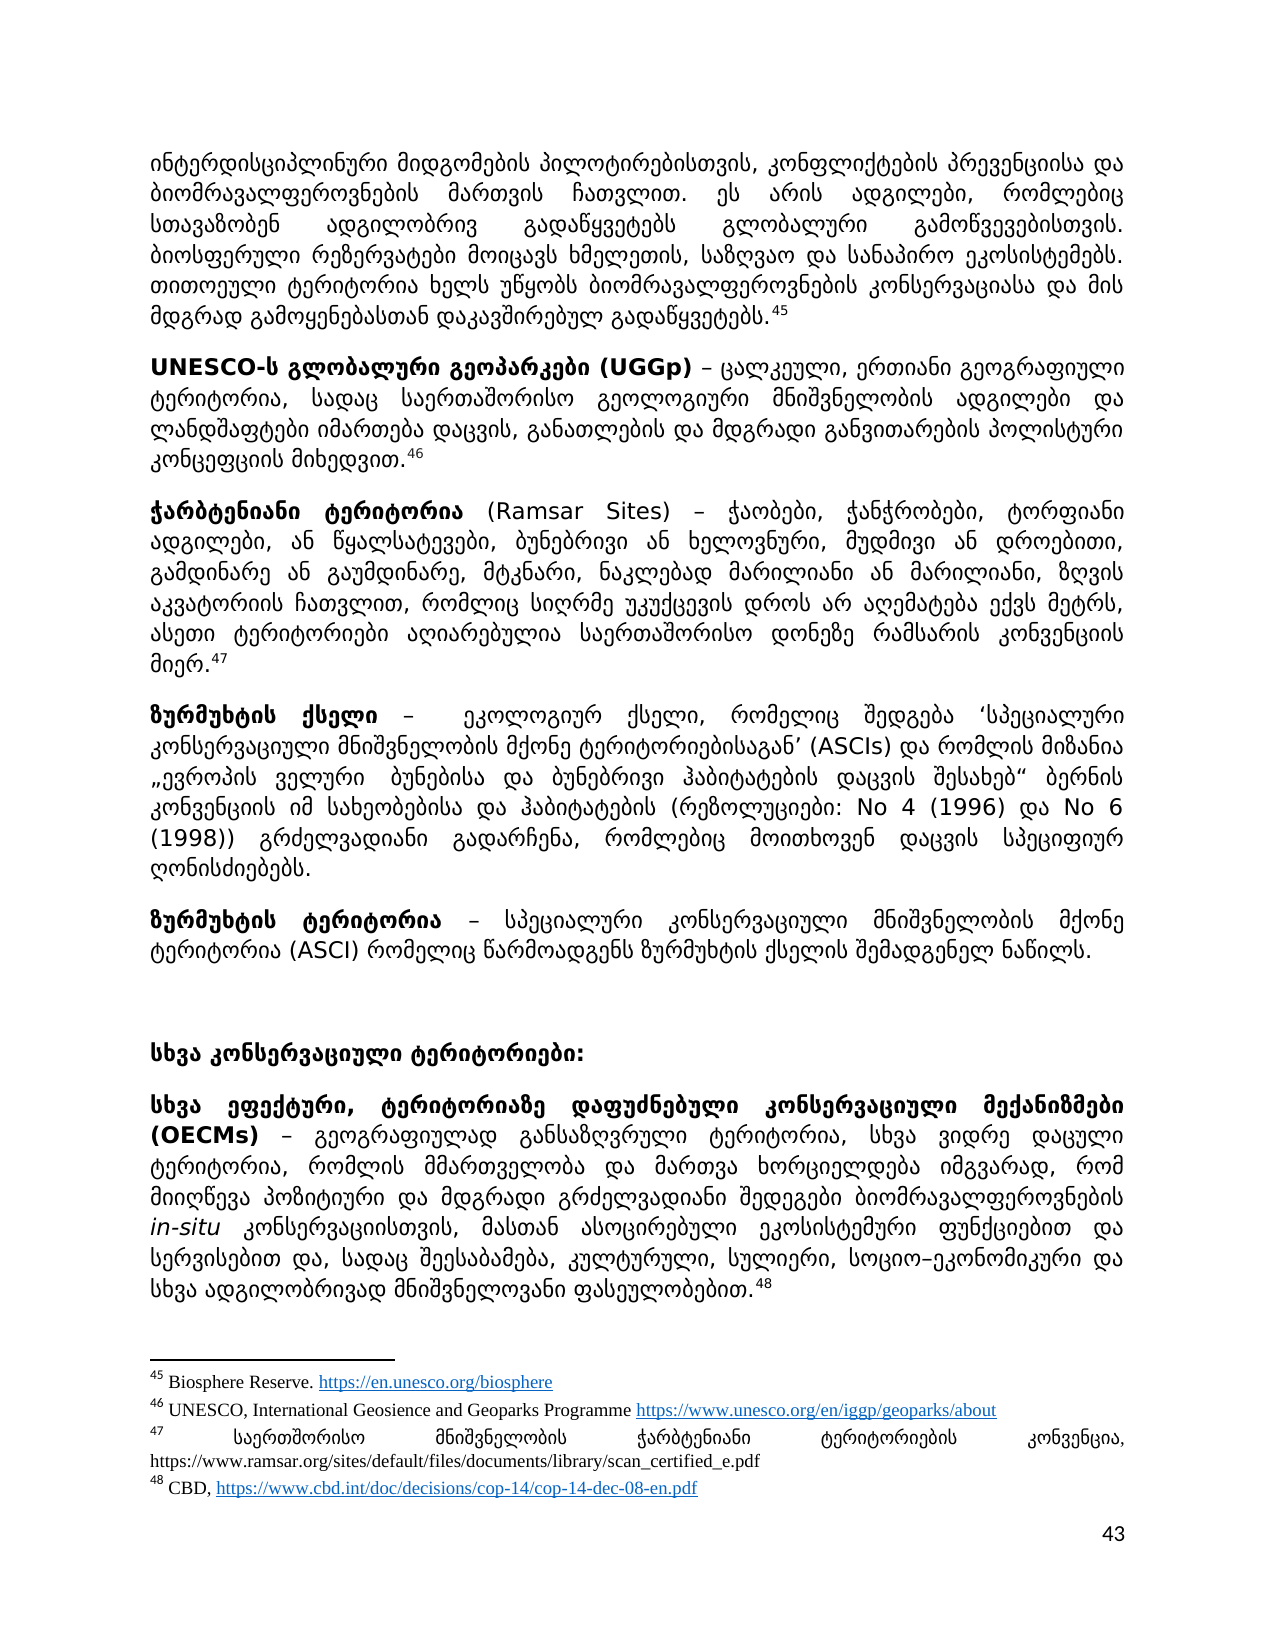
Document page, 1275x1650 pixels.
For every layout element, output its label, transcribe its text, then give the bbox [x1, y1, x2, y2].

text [150, 150, 1125, 330]
text ზურმუხტის ქსელი – ეკოლოგიურ ქსელი, რომელიც შედგება ‘სპეციალური კონსერვაციული მნიშვნელობის მქონე ტერიტორიებისაგან’ (ASCIs) და რომლის მიზანია „ევროპის ველური ბუნებისა და ბუნებრივი ჰაბიტატების დაცვის შესახებ“ ბერნის კონვენციის იმ სახეობებისა და ჰაბიტატების (რეზოლუციები: No 4 (1996) და No 6 (1998)) გრძელვადიანი გადარჩენა, რომლებიც მოითხოვენ დაცვის სპეციფიურ ღონისძიებებს. [150, 702, 1125, 882]
text UNESCO-ს გლობალური გეოპარკები (UGGp) – ცალკეული, ერთიანი გეოგრაფიული ტერიტორია, სადაც საერთაშორისო გეოლოგიური მნიშვნელობის ადგილები და ლანდშაფტები იმართება დაცვის, განათლების და მდგრადი განვითარების პოლისტური კონცეფციის მიხედვით. [150, 354, 1125, 473]
text ჭარბტენიანი ტერიტორია (Ramsar Sites) – ჭაობები, ჭანჭრობები, ტორფიანი ადგილები, ან წყალსატევები, ბუნებრივი ან ხელოვნური, მუდმივი ან დროებითი, გამდინარე ან გაუმდინარე, მტკნარი, ნაკლებად მარილიანი ან მარილიანი, ზღვის აკვატორიის ჩათვლით, რომლიც სიღრმე უკუქცევის დროს არ აღემატება ექვს მეტრს, ასეთი ტერიტორიები აღიარებულია საერთაშორისო დონეზე რამსარის კონვენციის მიერ. [150, 498, 1125, 678]
text სხვა კონსერვაციული ტერიტორიები: [150, 1041, 1125, 1067]
text სხვა ეფექტური, ტერიტორიაზე დაფუძნებული კონსერვაციული მექანიზმები (OECMs) – გეოგრაფიულად განსაზღვრული ტერიტორია, სხვა ვიდრე დაცული ტერიტორია, რომლის მმართველობა და მართვა ხორციელდება იმგვარად, რომ მიიღწევა პოზიტიური და მდგრადი გრძელვადიანი შედეგები ბიომრავალფეროვნების in-situ კონსერვაციისთვის, მასთან ასოცირებული ეკოსისტემური ფუნქციებით და სერვისებით და, სადაც შეესაბამება, კულტურული, სულიერი, სოციო–ეკონომიკური და სხვა ადგილობრივად მნიშვნელოვანი ფასეულობებით. [150, 1092, 1125, 1302]
text ზურმუხტის ტერიტორია – სპეციალური კონსერვაციული მნიშვნელობის მქონე ტერიტორია (ASCI) რომელიც წარმოადგენს ზურმუხტის ქსელის შემადგენელ ნაწილს. [150, 907, 1125, 964]
